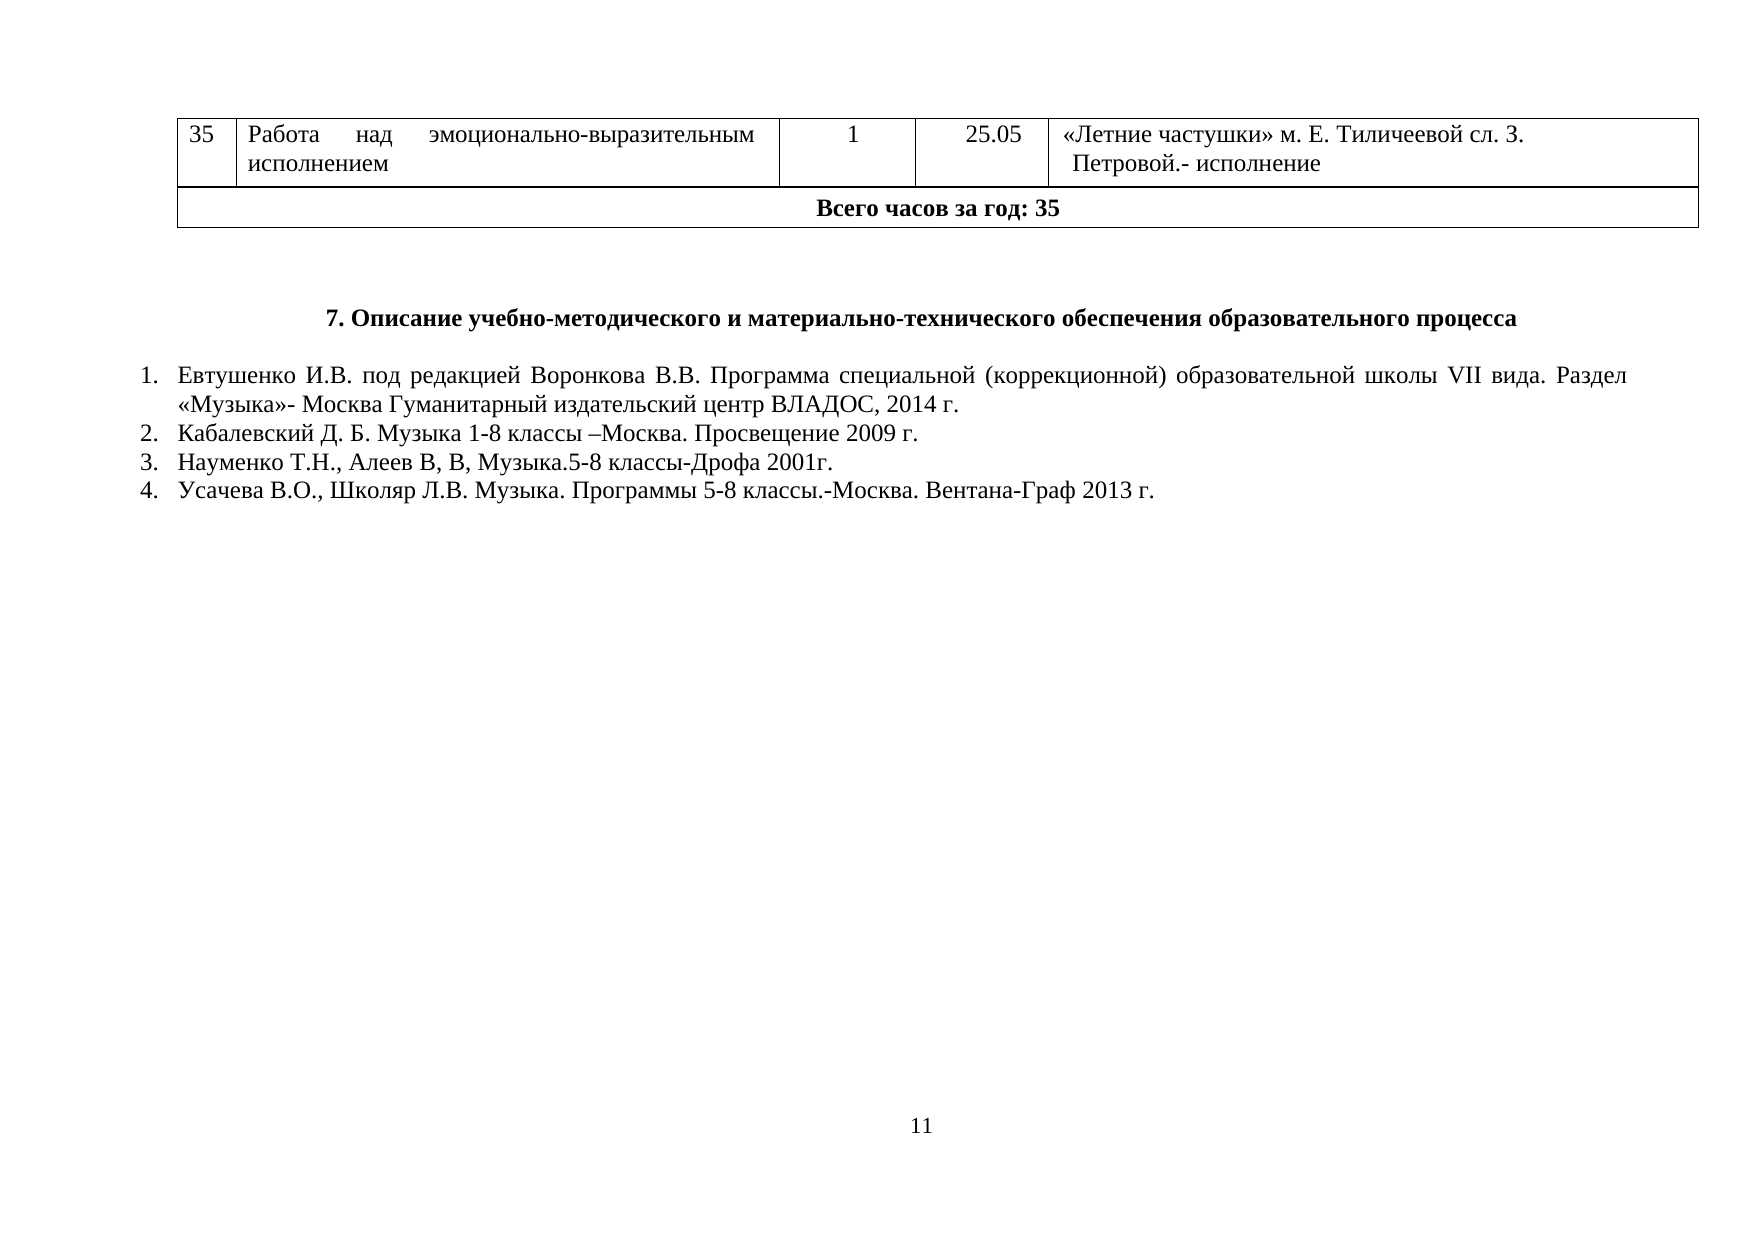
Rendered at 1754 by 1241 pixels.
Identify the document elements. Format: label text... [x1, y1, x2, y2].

table_cell 35 [178, 119, 236, 186]
table_cell 1 [780, 119, 915, 186]
list Усачева В.О., Школяр Л.В. Музыка. Программы 5-8 классы.-Москва. Вентана-Граф 2013 г. [140, 476, 1627, 504]
list Кабалевский Д. Б. Музыка 1-8 классы –Москва. Просвещение 2009 г. [140, 418, 1627, 447]
table_cell Всего часов за год: 35 [178, 188, 1698, 227]
list Науменко Т.Н., Алеев В, В, Музыка.5-8 классы-Дрофа 2001г. [140, 447, 1627, 476]
table_cell Работа над эмоционально-выразительным исполнением [237, 119, 779, 186]
table_cell 25.05 [916, 119, 1048, 186]
table_cell «Летние частушки» м. Е. Тиличеевой сл. З. Петровой.- исполнение [1049, 119, 1698, 186]
text 7. Описание учебно-методического и материально-технического обеспечения образовательного процесса [177, 303, 1665, 331]
list Евтушенко И.В. под редакцией Воронкова В.В. Программа специальной (коррекционной) образовательной школы VII вида. Раздел «Музыка»- Москва Гуманитарный издательский центр ВЛАДОС, 2014 г. [140, 361, 1627, 418]
